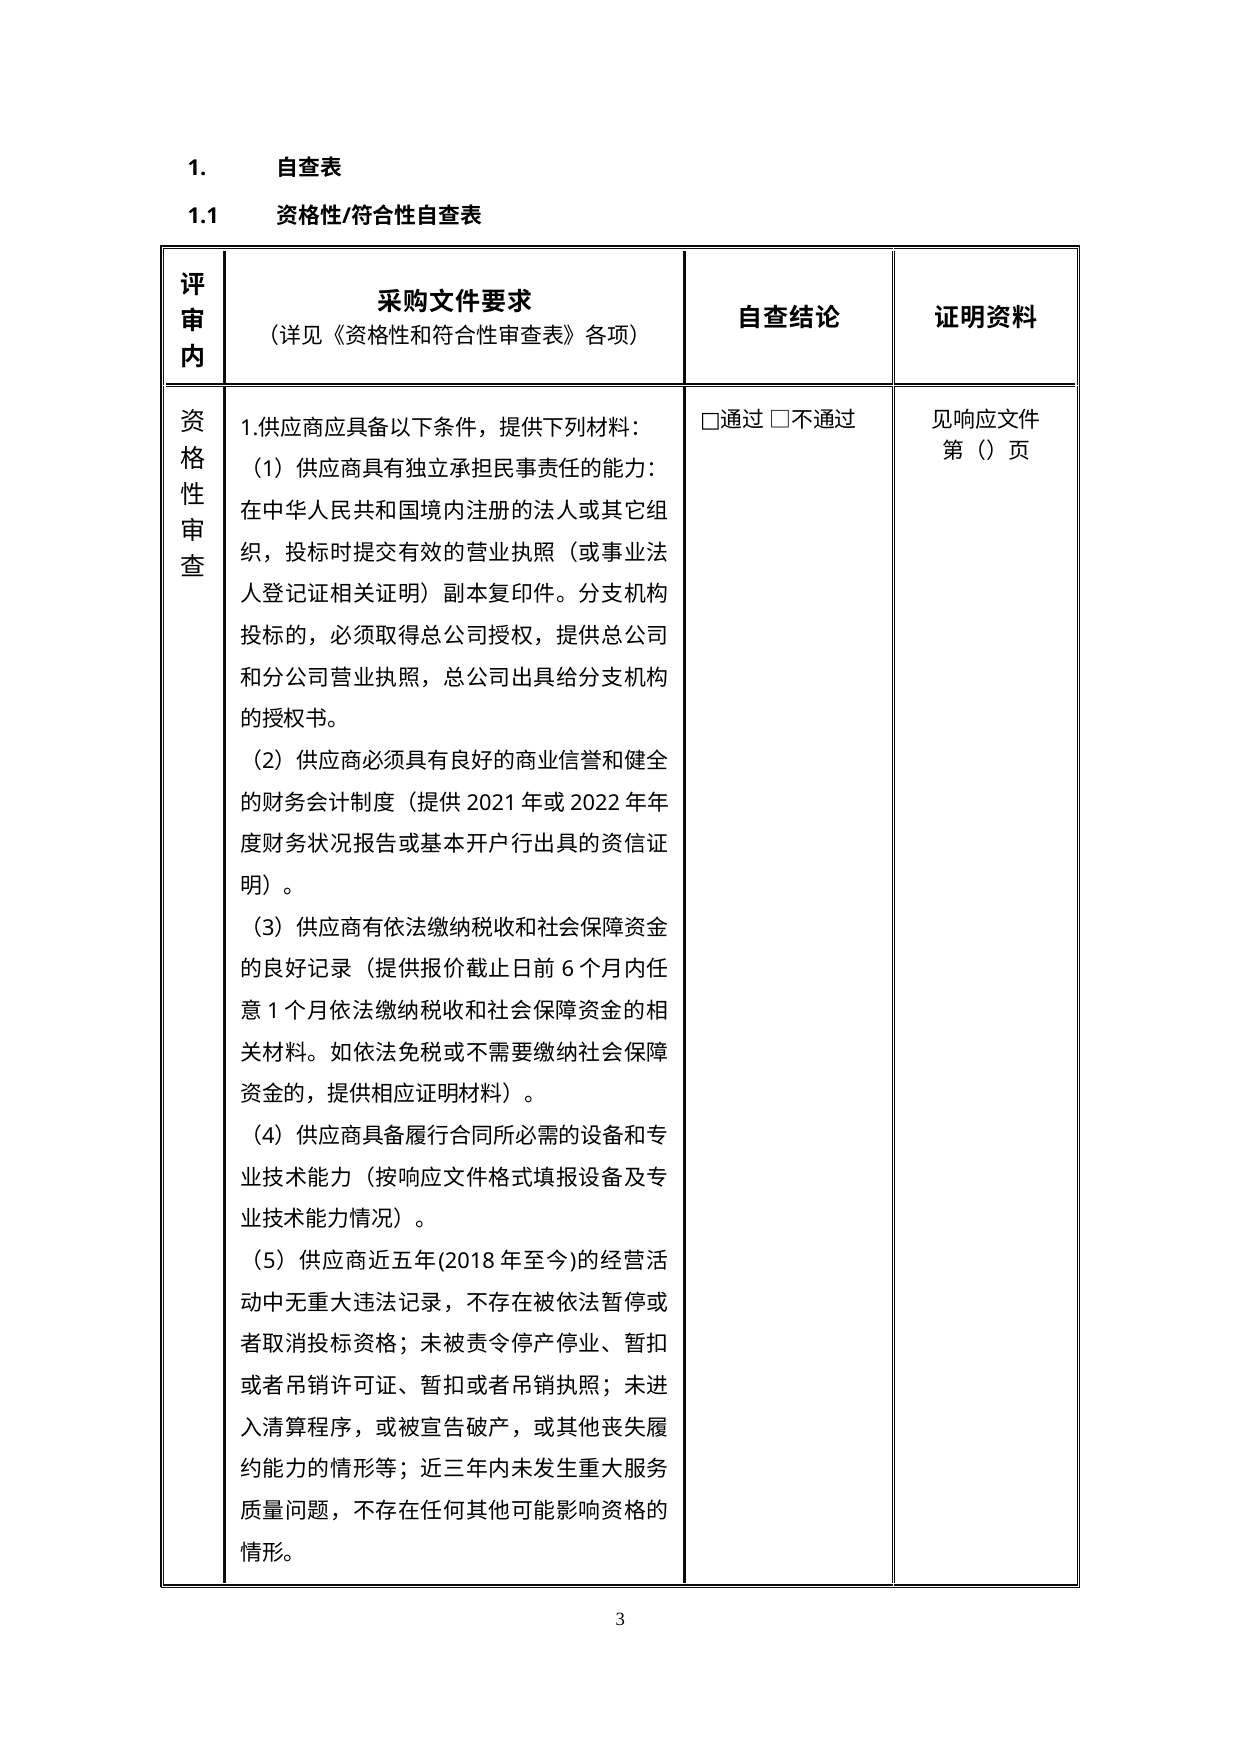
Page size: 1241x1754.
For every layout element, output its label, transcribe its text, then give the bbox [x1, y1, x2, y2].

table_header 采购文件要求 （详见《资格性和符合性审查表》各项） [224, 249, 684, 383]
subtitle 自查表 [187, 150, 1053, 182]
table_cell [224, 387, 684, 1584]
table_cell 见响应文件 第（）页 [894, 383, 1077, 1584]
subtitle 1.1 资格性/符合性自查表 [187, 198, 1053, 229]
table_header 评审内容 [164, 249, 224, 383]
table_header 自查结论 [684, 249, 893, 383]
table_header 证明资料 [894, 249, 1077, 383]
table_cell 资格性审查 [164, 383, 224, 1584]
table_cell □通过 □不通过 [684, 387, 893, 1584]
